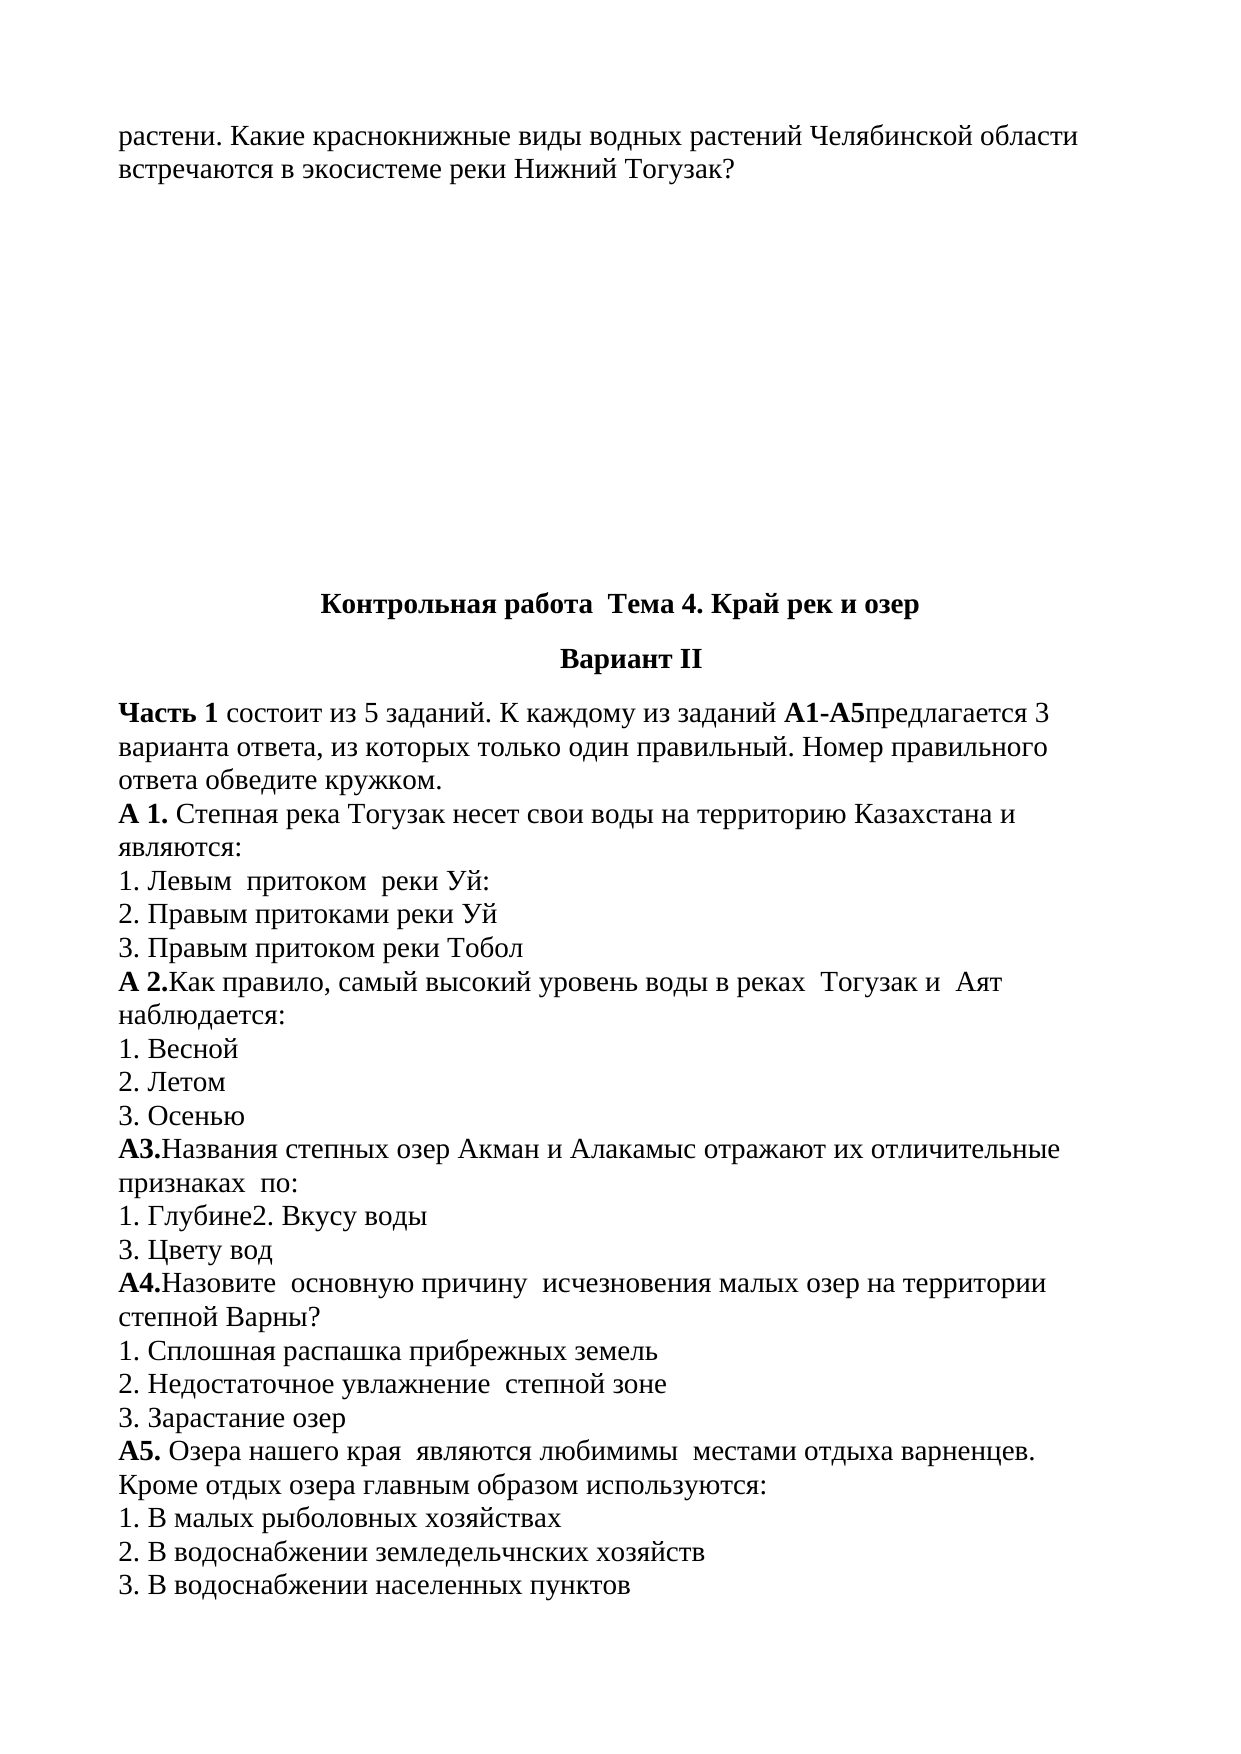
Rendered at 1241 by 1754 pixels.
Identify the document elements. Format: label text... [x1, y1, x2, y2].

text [118, 118, 1122, 185]
text Контрольная работа Тема 4. Край рек и озер [118, 587, 1122, 620]
text Часть 1 состоит из 5 заданий. К каждому из заданий А1-А5предлагается 3 варианта ответа, из которых только один правильный. Номер правильного ответа обведите кружком. А 1. Степная река Тогузак несет свои воды на территорию Казахстана и являются: 1. Левым притоком реки Уй: 2. Правым притоками реки Уй 3. Правым притоком реки Тобол А 2.Как правило, самый высокий уровень воды в реках Тогузак и Аят наблюдается: 1. Весной 2. Летом 3. Осенью А3.Названия степных озер Акман и Алакамыс отражают их отличительные признаках по: 1. Глубине2. Вкусу воды 3. Цвету вод А4.Назовите основную причину исчезновения малых озер на территории степной Варны? 1. Сплошная распашка прибрежных земель 2. Недостаточное увлажнение степной зоне 3. Зарастание озер А5. Озера нашего края являются любимимы местами отдыха варненцев. Кроме отдых озера главным образом используются: 1. В малых рыболовных хозяйствах 2. В водоснабжении земледельчнских хозяйств 3. В водоснабжении населенных пунктов [118, 695, 1122, 1601]
text Вариант II [118, 641, 1122, 674]
